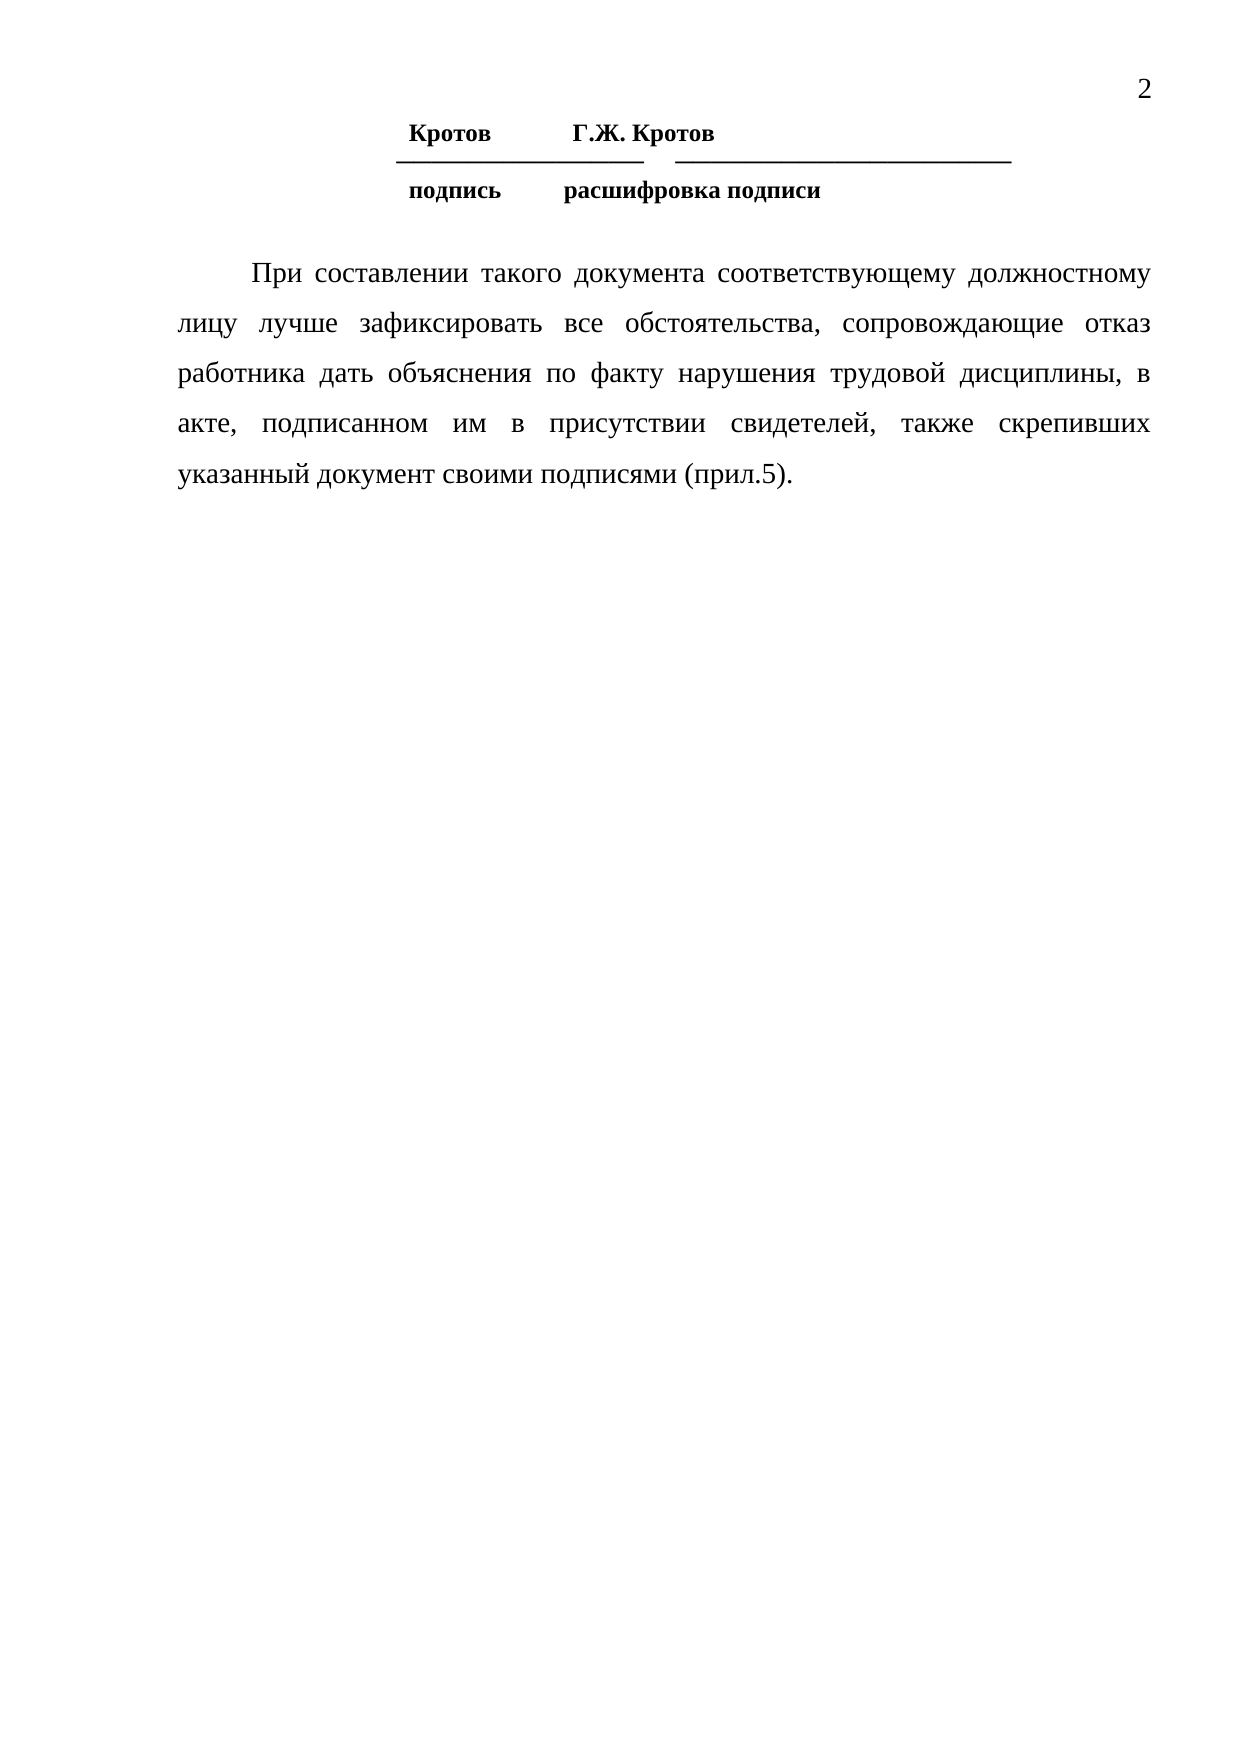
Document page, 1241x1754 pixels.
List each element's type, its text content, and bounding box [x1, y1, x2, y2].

text ────────────── ─────────────────── [177, 147, 1152, 176]
text подпись расшифровка подписи [177, 176, 1152, 204]
text При составлении такого документа соответствующему должностному лицу лучше зафиксировать все обстоятельства, сопровождающие отказ работника дать объяснения по факту нарушения трудовой дисциплины, в акте, подписанном им в присутствии свидетелей, также скрепивших указанный документ своими подписями (прил.5). [177, 255, 1152, 489]
text Кротов Г.Ж. Кротов [177, 118, 1152, 147]
